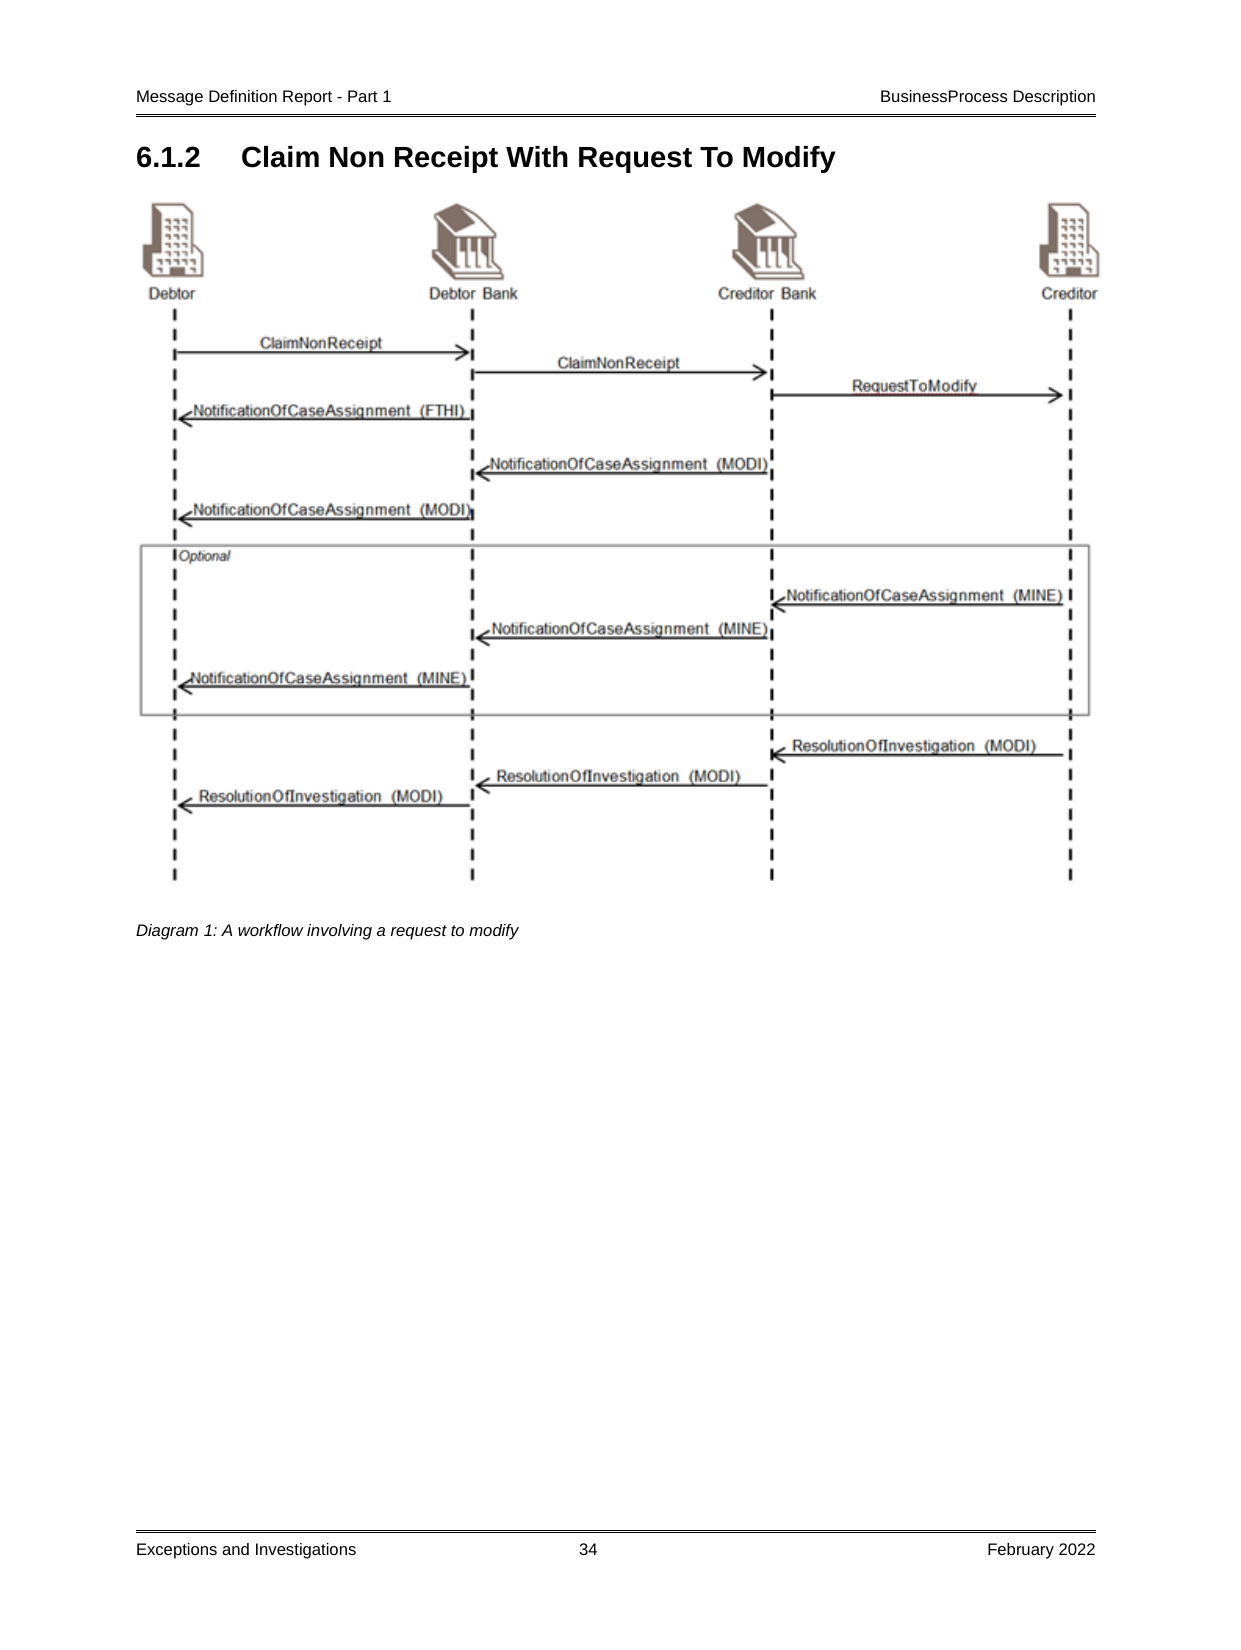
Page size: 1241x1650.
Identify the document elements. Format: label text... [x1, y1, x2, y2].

picture [135, 199, 1107, 884]
subtitle Claim Non Receipt With Request To Modify [136, 141, 1104, 174]
